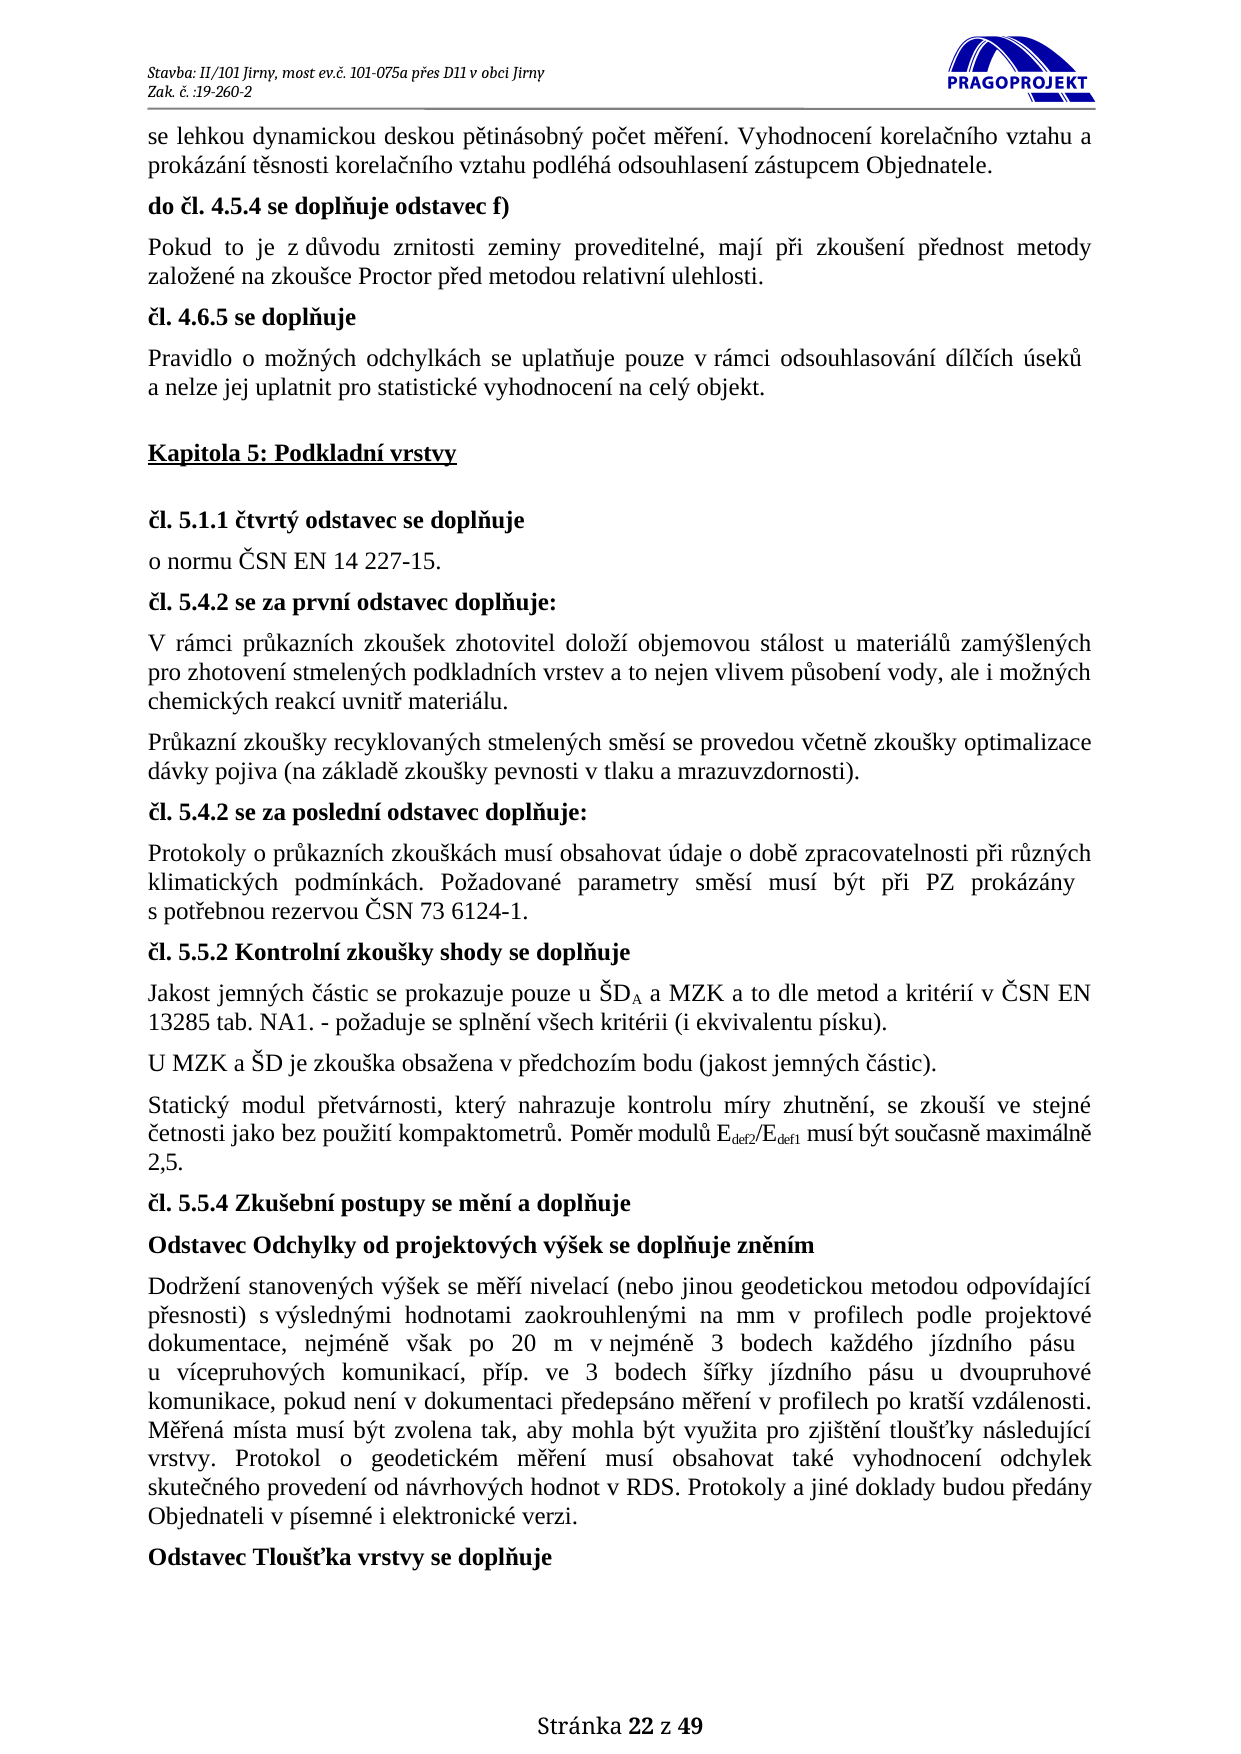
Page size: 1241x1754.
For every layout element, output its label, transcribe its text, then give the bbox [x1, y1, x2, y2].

text Protokoly o průkazních zkouškách musí obsahovat údaje o době zpracovatelnosti při různých klimatických podmínkách. Požadované parametry směsí musí být při PZ prokázány s potřebnou rezervou ČSN 73 6124-1. [148, 838, 1092, 925]
text Statický modul přetvárnosti, který nahrazuje kontrolu míry zhutnění, se zkouší ve stejné četnosti jako bez použití kompaktometrů. Poměr modulů Edef2/Edef1 musí být současně maximálně 2,5. [148, 1090, 1092, 1176]
text U MZK a ŠD je zkouška obsažena v předchozím bodu (jakost jemných částic). [148, 1048, 1092, 1077]
text Pokud to je z důvodu zrnitosti zeminy proveditelné, mají při zkoušení přednost metody založené na zkoušce Proctor před metodou relativní ulehlosti. [148, 232, 1092, 290]
text do čl. 4.5.4 se doplňuje odstavec f) [148, 191, 1092, 220]
picture [947, 35, 1096, 103]
text Odstavec Odchylky od projektových výšek se doplňuje zněním [148, 1230, 1092, 1258]
text V rámci průkazních zkoušek zhotovitel doloží objemovou stálost u materiálů zamýšlených pro zhotovení stmelených podkladních vrstev a to nejen vlivem působení vody, ale i možných chemických reakcí uvnitř materiálu. [148, 628, 1092, 715]
text čl. 5.5.2 Kontrolní zkoušky shody se doplňuje [148, 937, 1092, 966]
text o normu ČSN EN 14 227-15. [148, 546, 1092, 575]
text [148, 121, 1092, 178]
text Dodržení stanovených výšek se měří nivelací (nebo jinou geodetickou metodou odpovídající přesnosti) s výslednými hodnotami zaokrouhlenými na mm v profilech podle projektové dokumentace, nejméně však po 20 m v nejméně 3 bodech každého jízdního pásu u vícepruhových komunikací, příp. ve 3 bodech šířky jízdního pásu u dvoupruhové komunikace, pokud není v dokumentaci předepsáno měření v profilech po kratší vzdálenosti. Měřená místa musí být zvolena tak, aby mohla být využita pro zjištění tloušťky následující vrstvy. Protokol o geodetickém měření musí obsahovat také vyhodnocení odchylek skutečného provedení od návrhových hodnot v RDS. Protokoly a jiné doklady budou předány Objednateli v písemné i elektronické verzi. [148, 1271, 1092, 1530]
text Pravidlo o možných odchylkách se uplatňuje pouze v rámci odsouhlasování dílčích úseků a nelze jej uplatnit pro statistické vyhodnocení na celý objekt. [148, 343, 1092, 401]
text Odstavec Tloušťka vrstvy se doplňuje [148, 1542, 1092, 1571]
text čl. 5.1.1 čtvrtý odstavec se doplňuje [148, 505, 1092, 533]
text čl. 4.6.5 se doplňuje [148, 302, 1092, 331]
text Kapitola 5: Podkladní vrstvy [148, 438, 1092, 467]
text čl. 5.4.2 se za první odstavec doplňuje: [148, 587, 1092, 616]
text Průkazní zkoušky recyklovaných stmelených směsí se provedou včetně zkoušky optimalizace dávky pojiva (na základě zkoušky pevnosti v tlaku a mrazuvzdornosti). [148, 727, 1092, 785]
text Jakost jemných částic se prokazuje pouze u ŠDA a MZK a to dle metod a kritérií v ČSN EN 13285 tab. NA1. - požaduje se splnění všech kritérii (i ekvivalentu písku). [148, 978, 1092, 1036]
text čl. 5.4.2 se za poslední odstavec doplňuje: [148, 797, 1092, 826]
text čl. 5.5.4 Zkušební postupy se mění a doplňuje [148, 1188, 1092, 1217]
